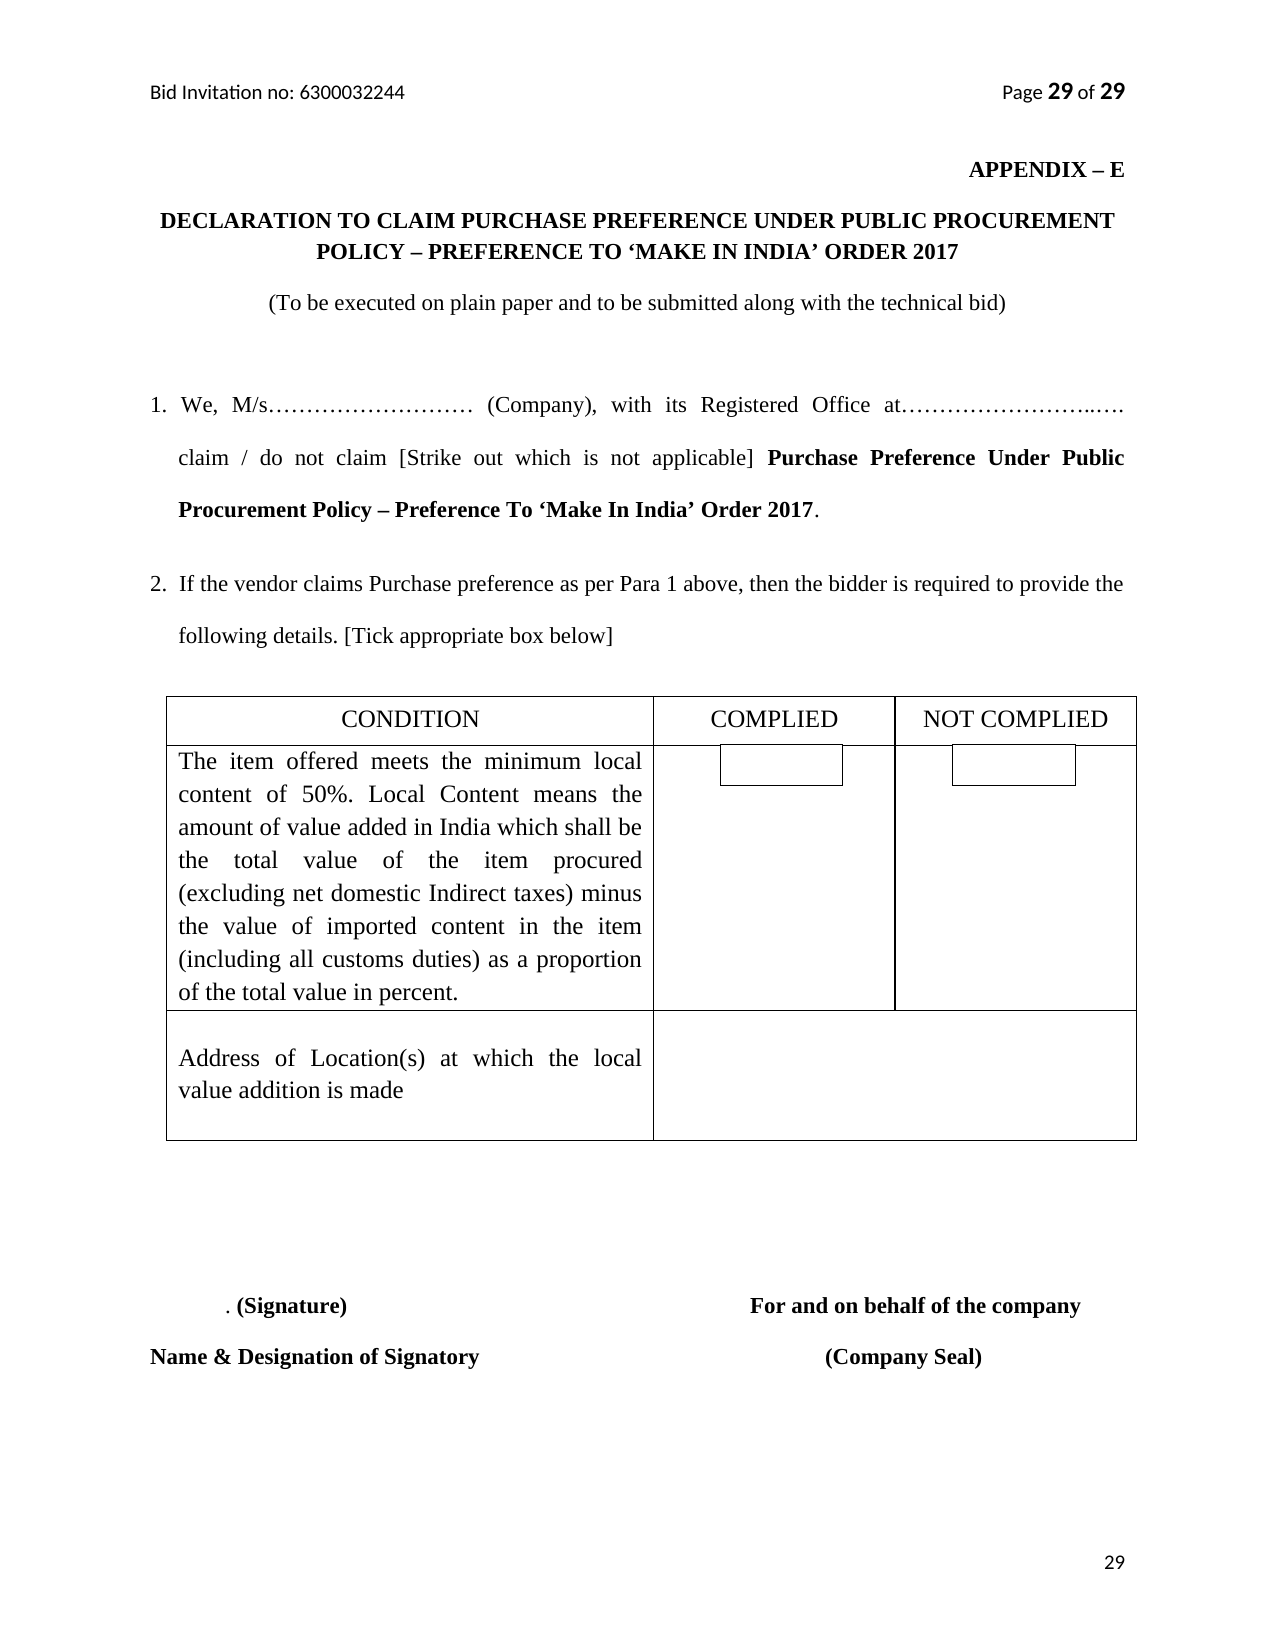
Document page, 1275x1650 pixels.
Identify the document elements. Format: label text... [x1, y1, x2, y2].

table_cell Address of Location(s) at which the local value addition is made [167, 1011, 653, 1140]
table_cell [654, 1011, 1136, 1140]
table_cell [896, 746, 1136, 1010]
text DECLARATION TO CLAIM PURCHASE PREFERENCE UNDER PUBLIC PROCUREMENT POLICY – PREFERENCE TO ‘MAKE IN INDIA’ ORDER 2017 [150, 208, 1125, 264]
text 1. We, M/s……………………… (Company), with its Registered Office at……………………..…. claim / do not claim [Strike out which is not applicable] Purchase Preference Under Public Procurement Policy – Preference To ‘Make In India’ Order 2017. [150, 391, 1125, 523]
table_header CONDITION [167, 697, 653, 745]
text Name & Designation of Signatory (Company Seal) [150, 1343, 1125, 1369]
text APPENDIX – E [150, 157, 1125, 183]
table_cell [654, 746, 894, 1010]
table_cell The item offered meets the minimum local content of 50%. Local Content means the amount of value added in India which shall be the total value of the item procured (excluding net domestic Indirect taxes) minus the value of imported content in the item (including all customs duties) as a proportion of the total value in percent. [167, 746, 653, 1010]
text 2. If the vendor claims Purchase preference as per Para 1 above, then the bidder is required to provide the following details. [Tick appropriate box below] [150, 570, 1125, 649]
text . (Signature) For and on behalf of the company [225, 1292, 1125, 1318]
text (To be executed on plain paper and to be submitted along with the technical bid) [150, 289, 1125, 315]
table_header NOT COMPLIED [896, 697, 1136, 745]
table_header COMPLIED [654, 697, 894, 745]
